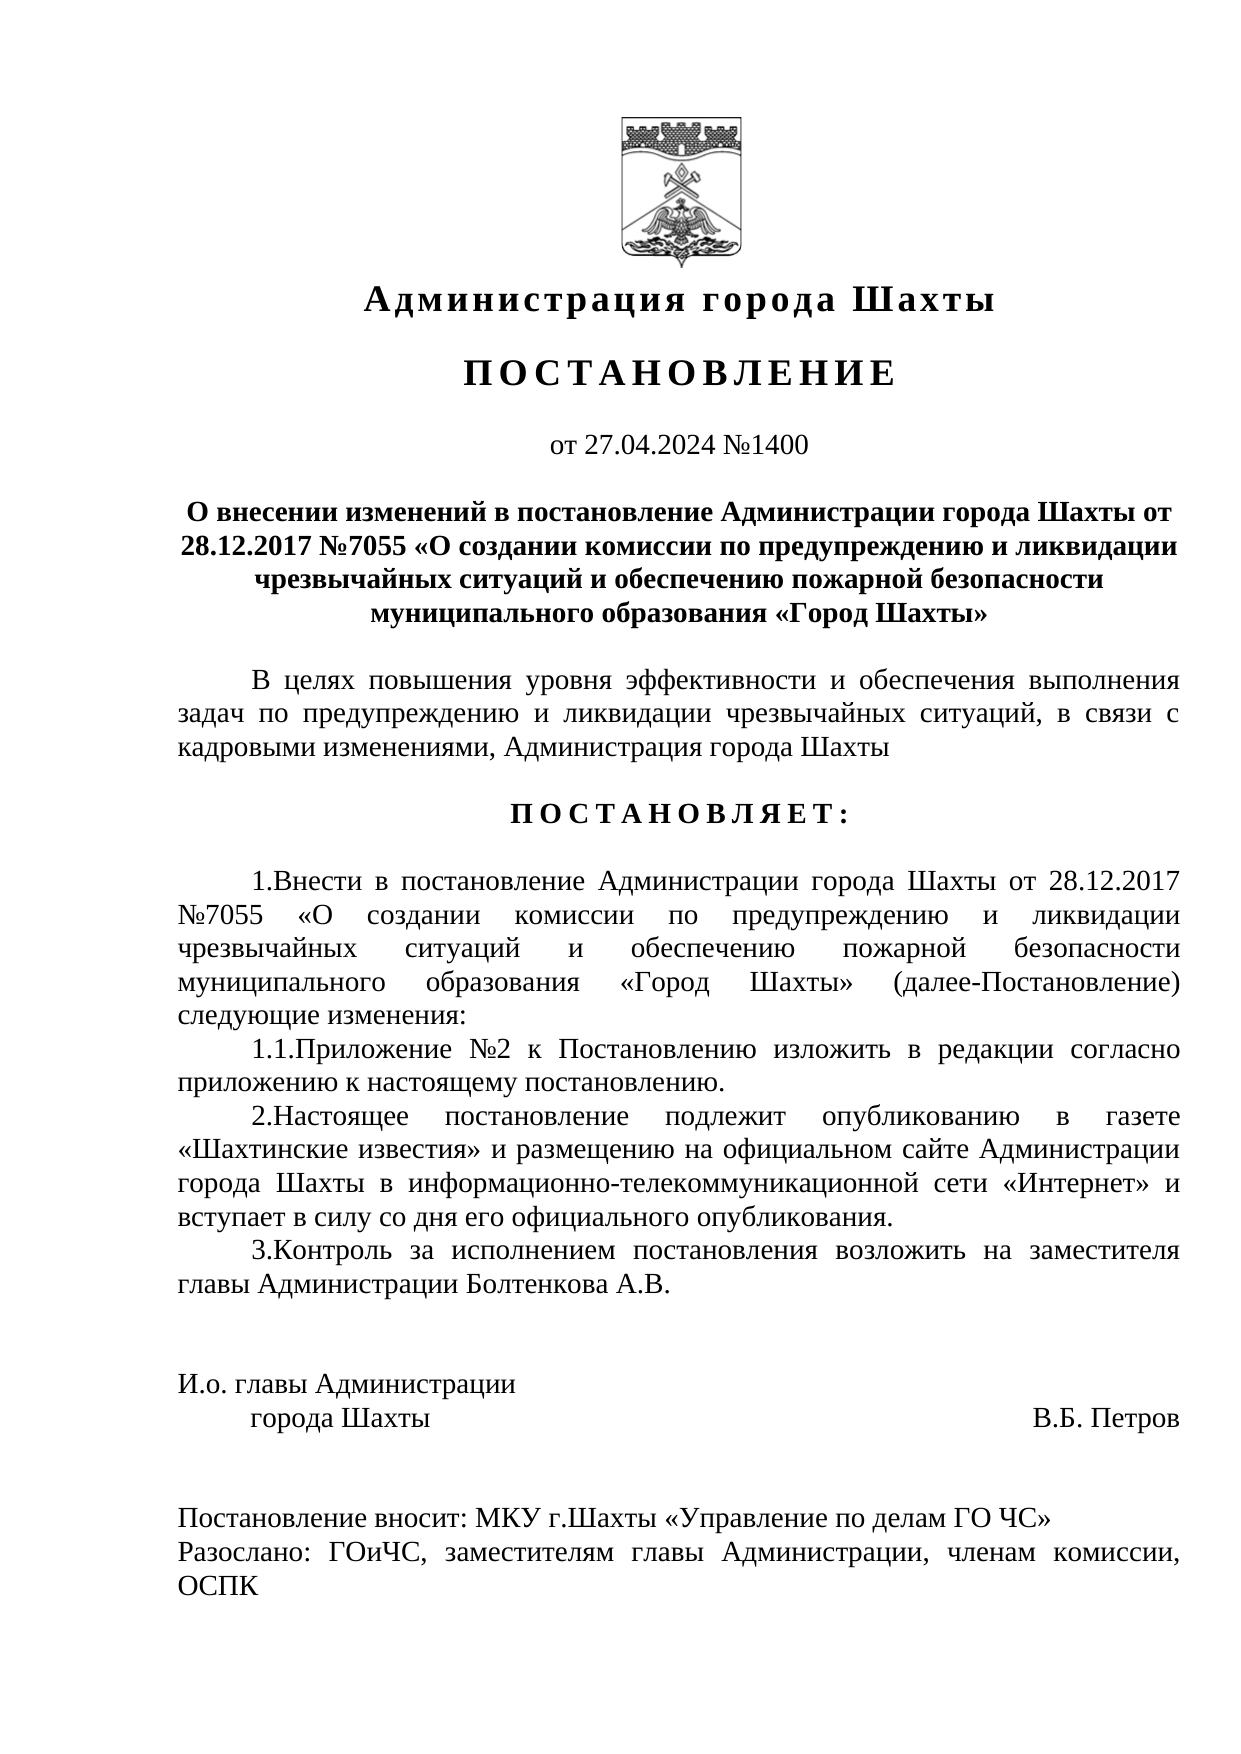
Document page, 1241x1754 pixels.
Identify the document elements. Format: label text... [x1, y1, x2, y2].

text от 27.04.2024 №1400 [177, 427, 1181, 461]
text В целях повышения уровня эффективности и обеспечения выполнения задач по предупреждению и ликвидации чрезвычайных ситуаций, в связи с кадровыми изменениями, Администрация города Шахты [177, 662, 1181, 763]
picture [621, 117, 742, 268]
text города Шахты В.Б. Петров [177, 1400, 1181, 1433]
text ПОСТАНОВЛЕНИЕ [177, 351, 1181, 394]
text И.о. главы Администрации [177, 1366, 1181, 1400]
text 1.Внести в постановление Администрации города Шахты от 28.12.2017 №7055 «О создании комиссии по предупреждению и ликвидации чрезвычайных ситуаций и обеспечению пожарной безопасности муниципального образования «Город Шахты» (далее-Постановление) следующие изменения: [177, 863, 1181, 1031]
text О внесении изменений в постановление Администрации города Шахты от 28.12.2017 №7055 «О создании комиссии по предупреждению и ликвидации чрезвычайных ситуаций и обеспечению пожарной безопасности муниципального образования «Город Шахты» [177, 494, 1181, 628]
text Разослано: ГОиЧС, заместителям главы Администрации, членам комиссии, ОСПК [177, 1534, 1181, 1601]
text 3.Контроль за исполнением постановления возложить на заместителя главы Администрации Болтенкова А.В. [177, 1232, 1181, 1299]
text 2.Настоящее постановление подлежит опубликованию в газете «Шахтинские известия» и размещению на официальном сайте Администрации города Шахты в информационно-телекоммуникационной сети «Интернет» и вступает в силу со дня его официального опубликования. [177, 1098, 1181, 1232]
text ПОСТАНОВЛЯЕТ: [177, 796, 1181, 830]
text Администрация города Шахты [177, 276, 1181, 319]
text 1.1.Приложение №2 к Постановлению изложить в редакции согласно приложению к настоящему постановлению. [177, 1031, 1181, 1098]
text Постановление вносит: МКУ г.Шахты «Управление по делам ГО ЧС» [177, 1501, 1181, 1534]
